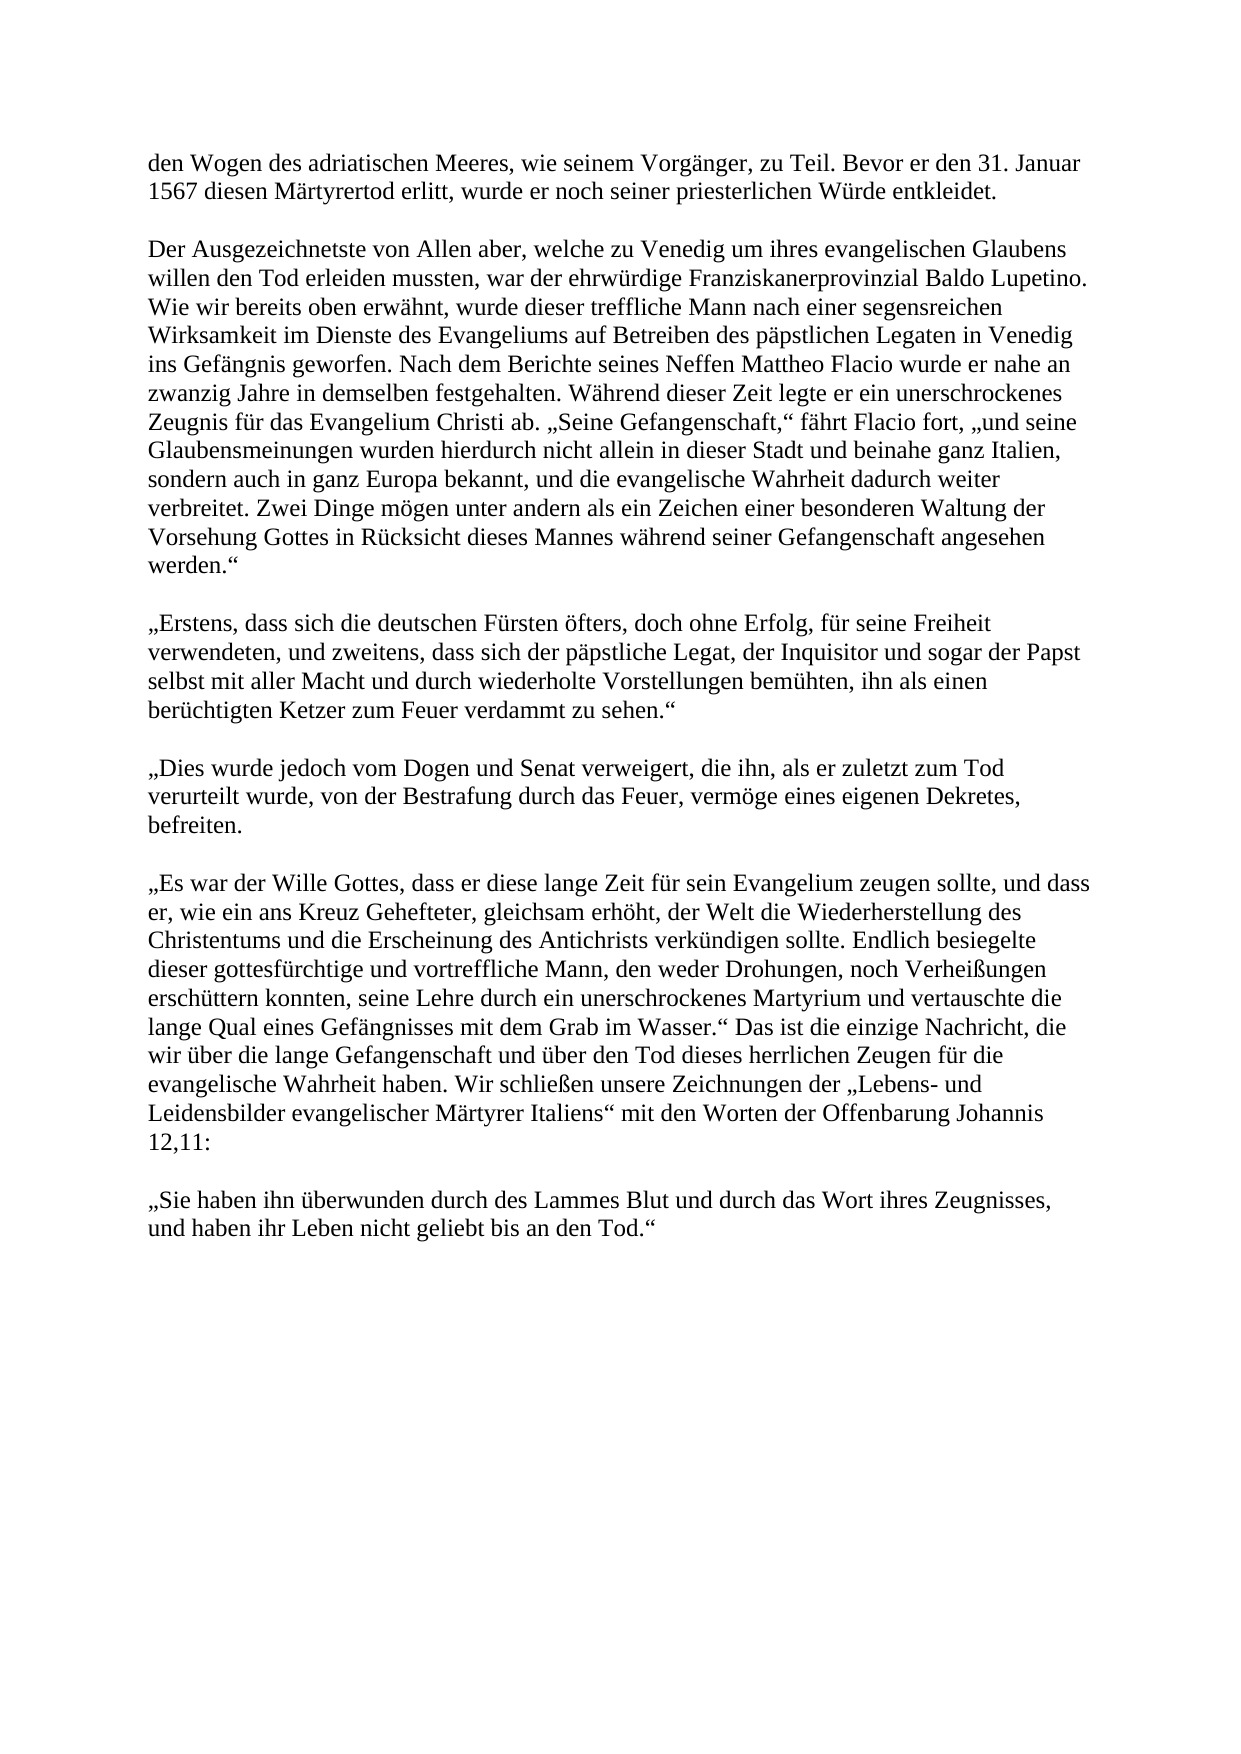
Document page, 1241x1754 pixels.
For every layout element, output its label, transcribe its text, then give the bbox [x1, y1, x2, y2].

text „Es war der Wille Gottes, dass er diese lange Zeit für sein Evangelium zeugen sollte, und dass er, wie ein ans Kreuz Gehefteter, gleichsam erhöht, der Welt die Wiederherstellung des Christentums und die Erscheinung des Antichrists verkündigen sollte. Endlich besiegelte dieser gottesfürchtige und vortreffliche Mann, den weder Drohungen, noch Verheißungen erschüttern konnten, seine Lehre durch ein unerschrockenes Martyrium und vertauschte die lange Qual eines Gefängnisses mit dem Grab im Wasser.“ Das ist die einzige Nachricht, die wir über die lange Gefangenschaft und über den Tod dieses herrlichen Zeugen für die evangelische Wahrheit haben. Wir schließen unsere Zeichnungen der „Lebens- und Leidensbilder evangelischer Märtyrer Italiens“ mit den Worten der Offenbarung Johannis 12,11: [148, 868, 1093, 1156]
text „Sie haben ihn überwunden durch des Lammes Blut und durch das Wort ihres Zeugnisses, und haben ihr Leben nicht geliebt bis an den Tod.“ [148, 1185, 1093, 1242]
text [148, 148, 1093, 205]
text „Erstens, dass sich die deutschen Fürsten öfters, doch ohne Erfolg, für seine Freiheit verwendeten, und zweitens, dass sich der päpstliche Legat, der Inquisitor und sogar der Papst selbst mit aller Macht und durch wiederholte Vorstellungen bemühten, ihn als einen berüchtigten Ketzer zum Feuer verdammt zu sehen.“ [148, 608, 1093, 723]
text „Dies wurde jedoch vom Dogen und Senat verweigert, die ihn, als er zuletzt zum Tod verurteilt wurde, von der Bestrafung durch das Feuer, vermöge eines eigenen Dekretes, befreiten. [148, 753, 1093, 839]
text Der Ausgezeichnetste von Allen aber, welche zu Venedig um ihres evangelischen Glaubens willen den Tod erleiden mussten, war der ehrwürdige Franziskanerprovinzial Baldo Lupetino. Wie wir bereits oben erwähnt, wurde dieser treffliche Mann nach einer segensreichen Wirksamkeit im Dienste des Evangeliums auf Betreiben des päpstlichen Legaten in Venedig ins Gefängnis geworfen. Nach dem Berichte seines Neffen Mattheo Flacio wurde er nahe an zwanzig Jahre in demselben festgehalten. Während dieser Zeit legte er ein unerschrockenes Zeugnis für das Evangelium Christi ab. „Seine Gefangenschaft,“ fährt Flacio fort, „und seine Glaubensmeinungen wurden hierdurch nicht allein in dieser Stadt und beinahe ganz Italien, sondern auch in ganz Europa bekannt, und die evangelische Wahrheit dadurch weiter verbreitet. Zwei Dinge mögen unter andern als ein Zeichen einer besonderen Waltung der Vorsehung Gottes in Rücksicht dieses Mannes während seiner Gefangenschaft angesehen werden.“ [148, 234, 1093, 579]
